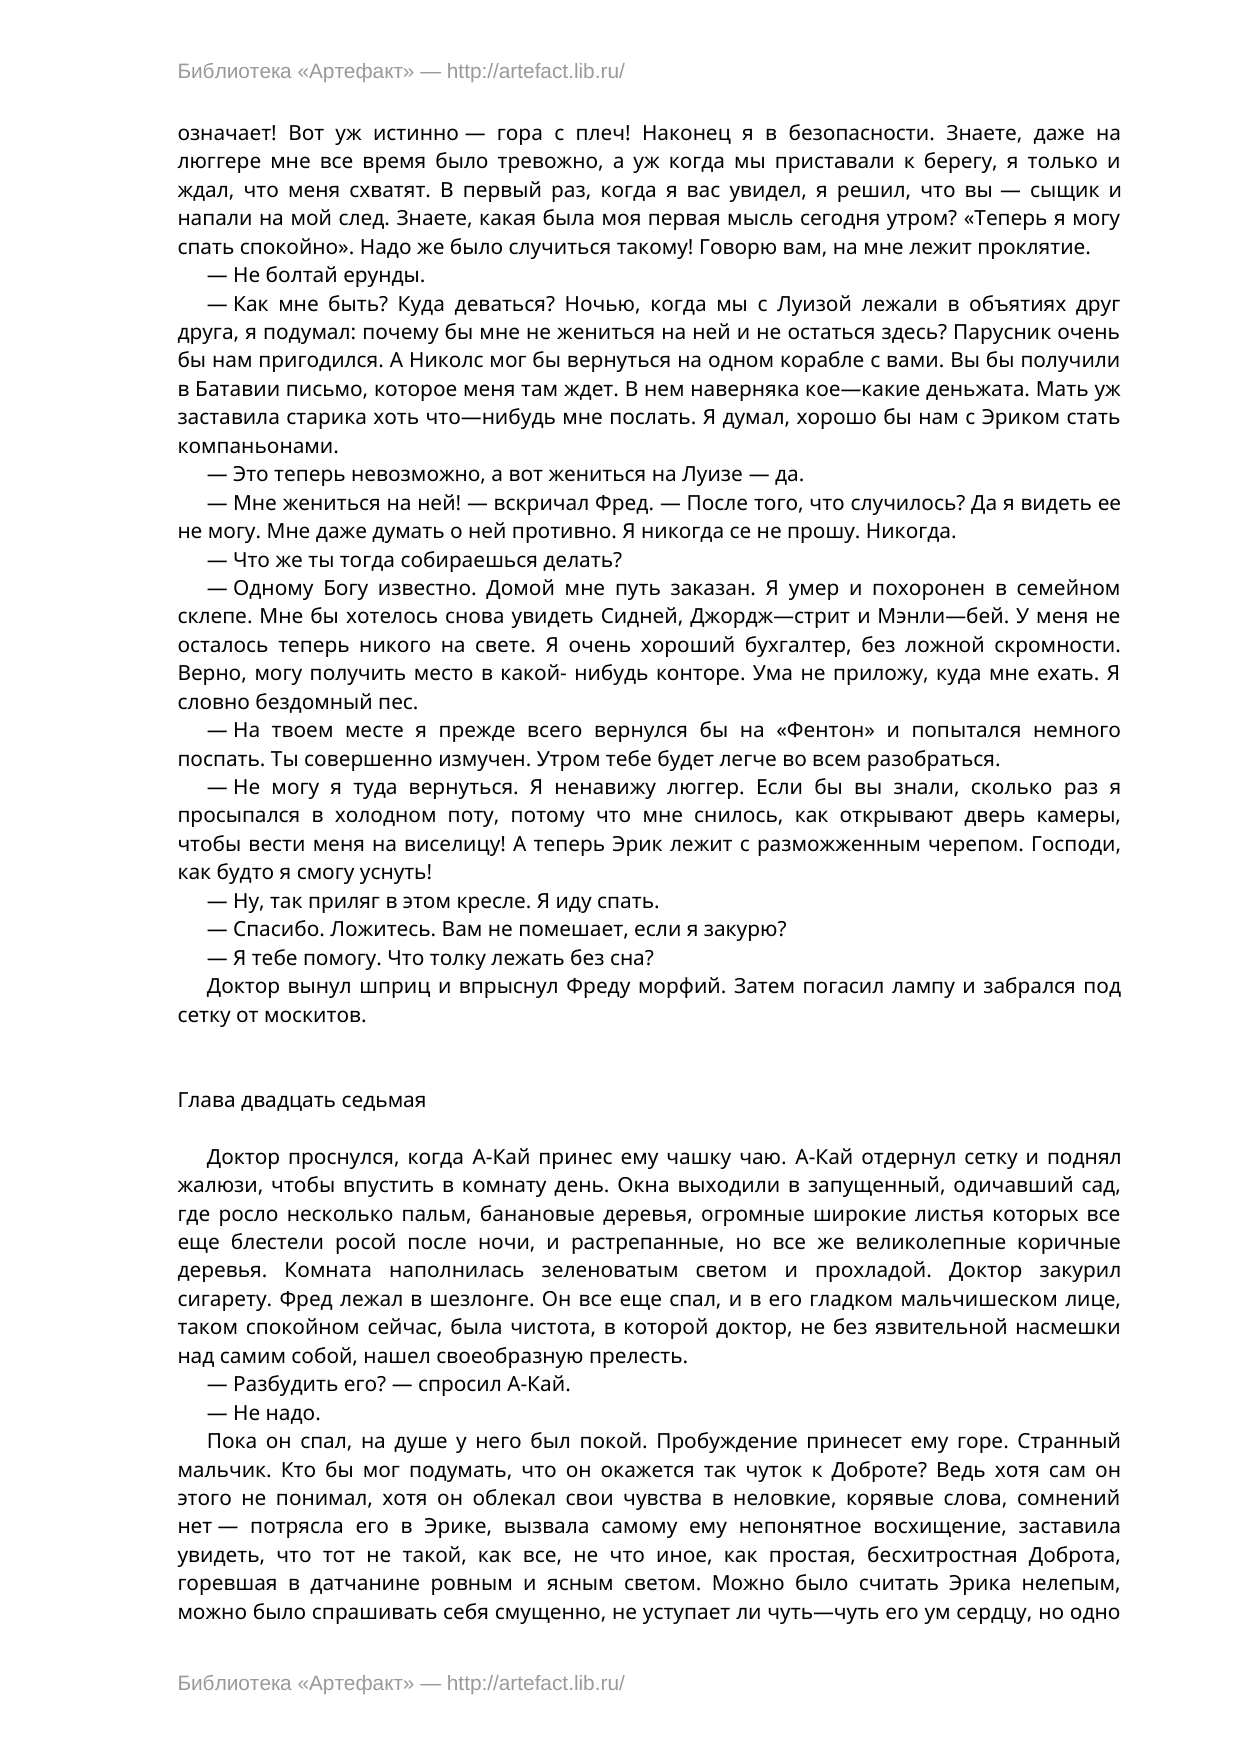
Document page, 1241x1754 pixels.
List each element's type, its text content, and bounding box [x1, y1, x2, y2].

text — Не могу я туда вернуться. Я ненавижу люггер. Если бы вы знали, сколько раз я просыпался в холодном поту, потому что мне снилось, как открывают дверь камеры, чтобы вести меня на виселицу! А теперь Эрик лежит с разможженным черепом. Господи, как будто я смогу уснуть! [177, 772, 1122, 886]
text — Разбудить его? — спросил А-Кай. [177, 1369, 1122, 1398]
text — Я тебе помогу. Что толку лежать без сна? [177, 943, 1122, 971]
text Доктор вынул шприц и впрыснул Фреду морфий. Затем погасил лампу и забрался под сетку от москитов. [177, 971, 1122, 1028]
text — Что же ты тогда собираешься делать? [177, 545, 1122, 573]
text — Как мне быть? Куда деваться? Ночью, когда мы с Луизой лежали в объятиях друг друга, я подумал: почему бы мне не жениться на ней и не остаться здесь? Парусник очень бы нам пригодился. А Николс мог бы вернуться на одном корабле с вами. Вы бы получили в Батавии письмо, которое меня там ждет. В нем наверняка кое—какие деньжата. Мать уж заставила старика хоть что—нибудь мне послать. Я думал, хорошо бы нам с Эриком стать компаньонами. [177, 289, 1122, 459]
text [177, 1426, 1122, 1625]
text — Мне жениться на ней! — вскричал Фред. — После того, что случилось? Да я видеть ее не могу. Мне даже думать о ней противно. Я никогда се не прошу. Никогда. [177, 488, 1122, 545]
text — На твоем месте я прежде всего вернулся бы на «Фентон» и попытался немного поспать. Ты совершенно измучен. Утром тебе будет легче во всем разобраться. [177, 715, 1122, 772]
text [177, 118, 1122, 260]
text — Одному Богу известно. Домой мне путь заказан. Я умер и похоронен в семейном склепе. Мне бы хотелось снова увидеть Сидней, Джордж—стрит и Мэнли—бей. У меня не осталось теперь никого на свете. Я очень хороший бухгалтер, без ложной скромности. Верно, могу получить место в какой- нибудь конторе. Ума не приложу, куда мне ехать. Я словно бездомный пес. [177, 573, 1122, 715]
text Доктор проснулся, когда A-Кай принес ему чашку чаю. A-Кай отдернул сетку и поднял жалюзи, чтобы впустить в комнату день. Окна выходили в запущенный, одичавший сад, где росло несколько пальм, банановые деревья, огромные широкие листья которых все еще блестели росой после ночи, и растрепанные, но все же великолепные коричные деревья. Комната наполнилась зеленоватым светом и прохладой. Доктор закурил сигарету. Фред лежал в шезлонге. Он все еще спал, и в его гладком мальчишеском лице, таком спокойном сейчас, была чистота, в которой доктор, не без язвительной насмешки над самим собой, нашел своеобразную прелесть. [177, 1142, 1122, 1369]
subtitle Глава двадцать седьмая [177, 1085, 1122, 1113]
text — Не болтай ерунды. [177, 260, 1122, 289]
text — Не надо. [177, 1398, 1122, 1426]
text — Спасибо. Ложитесь. Вам не помешает, если я закурю? [177, 914, 1122, 943]
text — Ну, так приляг в этом кресле. Я иду спать. [177, 886, 1122, 914]
text — Это теперь невозможно, а вот жениться на Луизе — да. [177, 459, 1122, 488]
